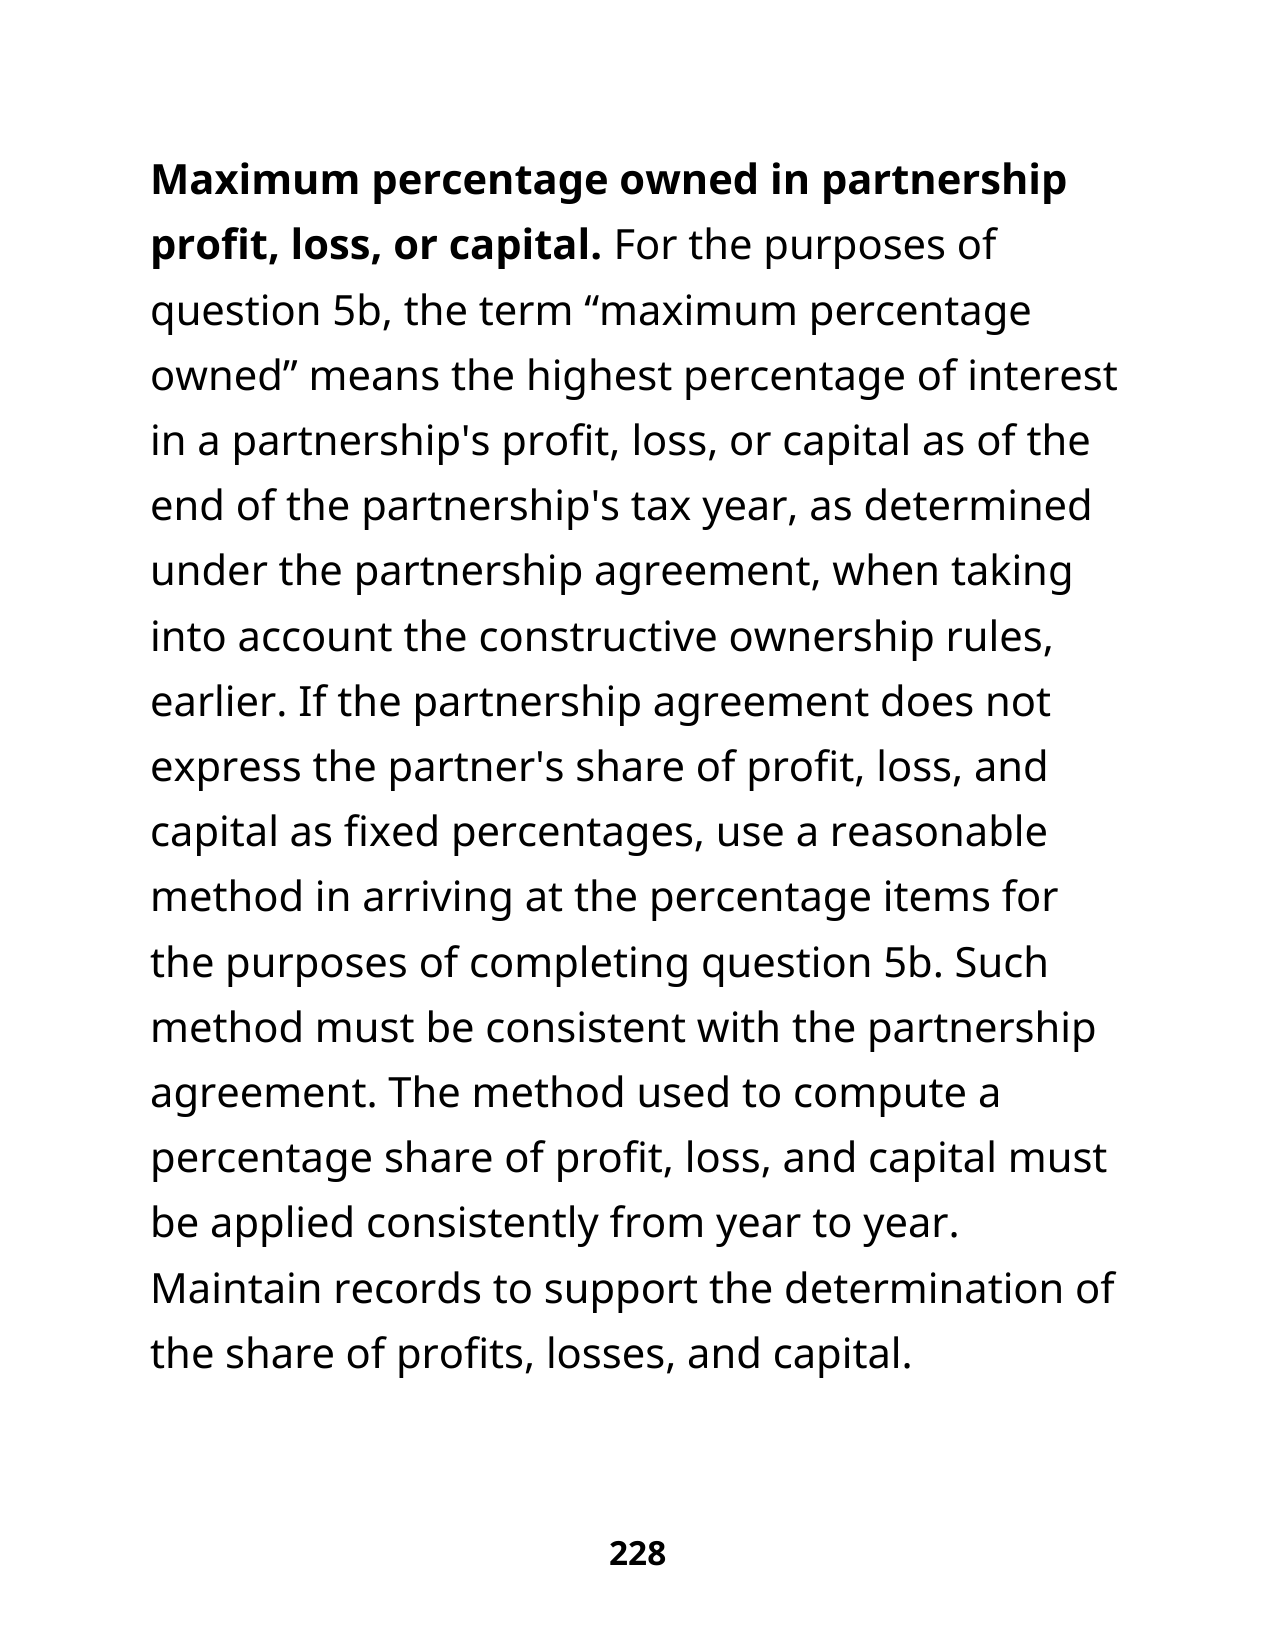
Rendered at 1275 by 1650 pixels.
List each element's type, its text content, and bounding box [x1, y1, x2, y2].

text Maximum percentage owned in partnership profit, loss, or capital. For the purposes of question 5b, the term “maximum percentage owned” means the highest percentage of interest in a partnership's profit, loss, or capital as of the end of the partnership's tax year, as determined under the partnership agreement, when taking into account the constructive ownership rules, earlier. If the partnership agreement does not express the partner's share of profit, loss, and capital as fixed percentages, use a reasonable method in arriving at the percentage items for the purposes of completing question 5b. Such method must be consistent with the partnership agreement. The method used to compute a percentage share of profit, loss, and capital must be applied consistently from year to year. Maintain records to support the determination of the share of profits, losses, and capital. [150, 150, 1125, 1381]
